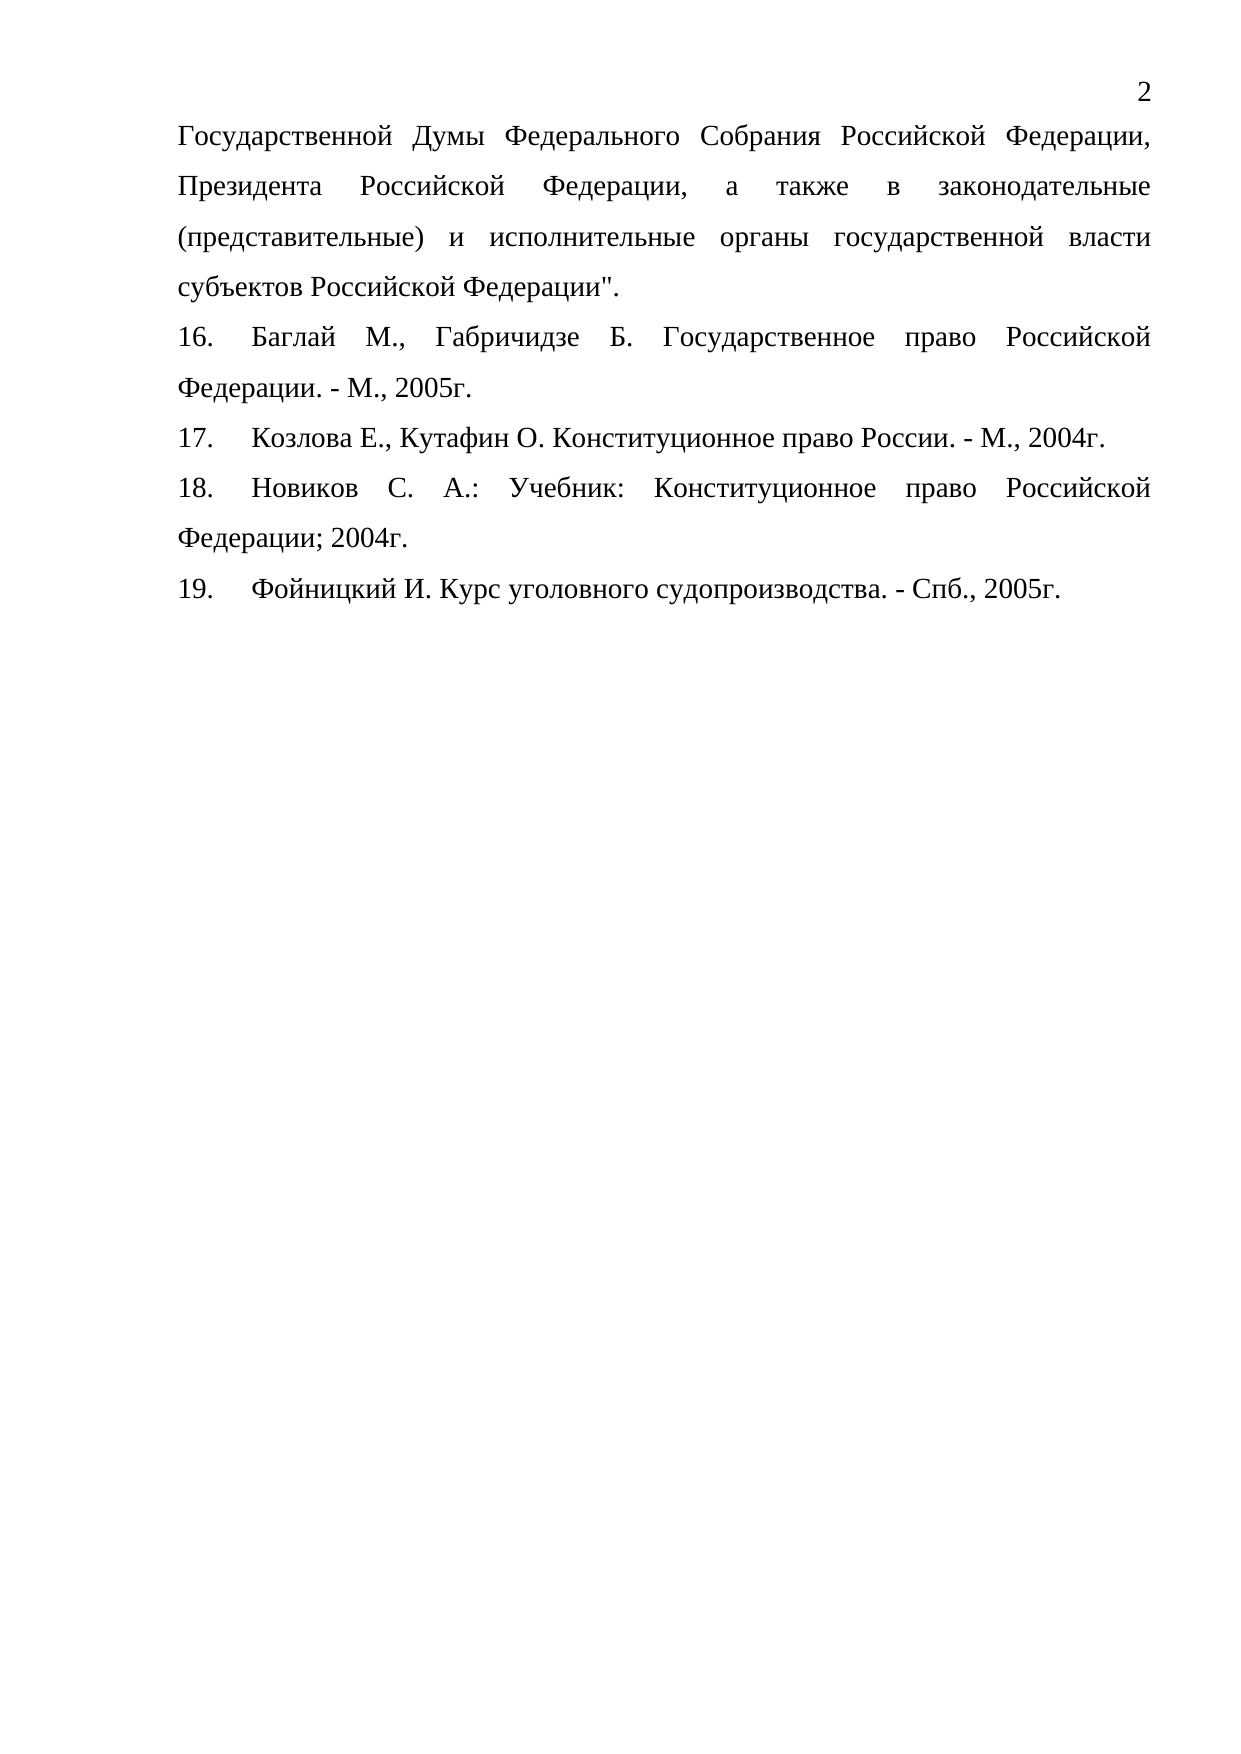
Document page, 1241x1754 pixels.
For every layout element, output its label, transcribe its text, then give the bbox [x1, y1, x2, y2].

text Фойницкий И. Курс уголовного судопроизводства. - Спб., 2005г. [177, 571, 1152, 604]
text Баглай М., Габричидзе Б. Государственное право Российской Федерации. - М., 2005г. [177, 319, 1152, 403]
text Новиков С. А.: Учебник: Конституционное право Российской Федерации; 2004г. [177, 470, 1152, 554]
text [177, 118, 1152, 303]
text Козлова Е., Кутафин О. Конституционное право России. - М., 2004г. [177, 420, 1152, 453]
